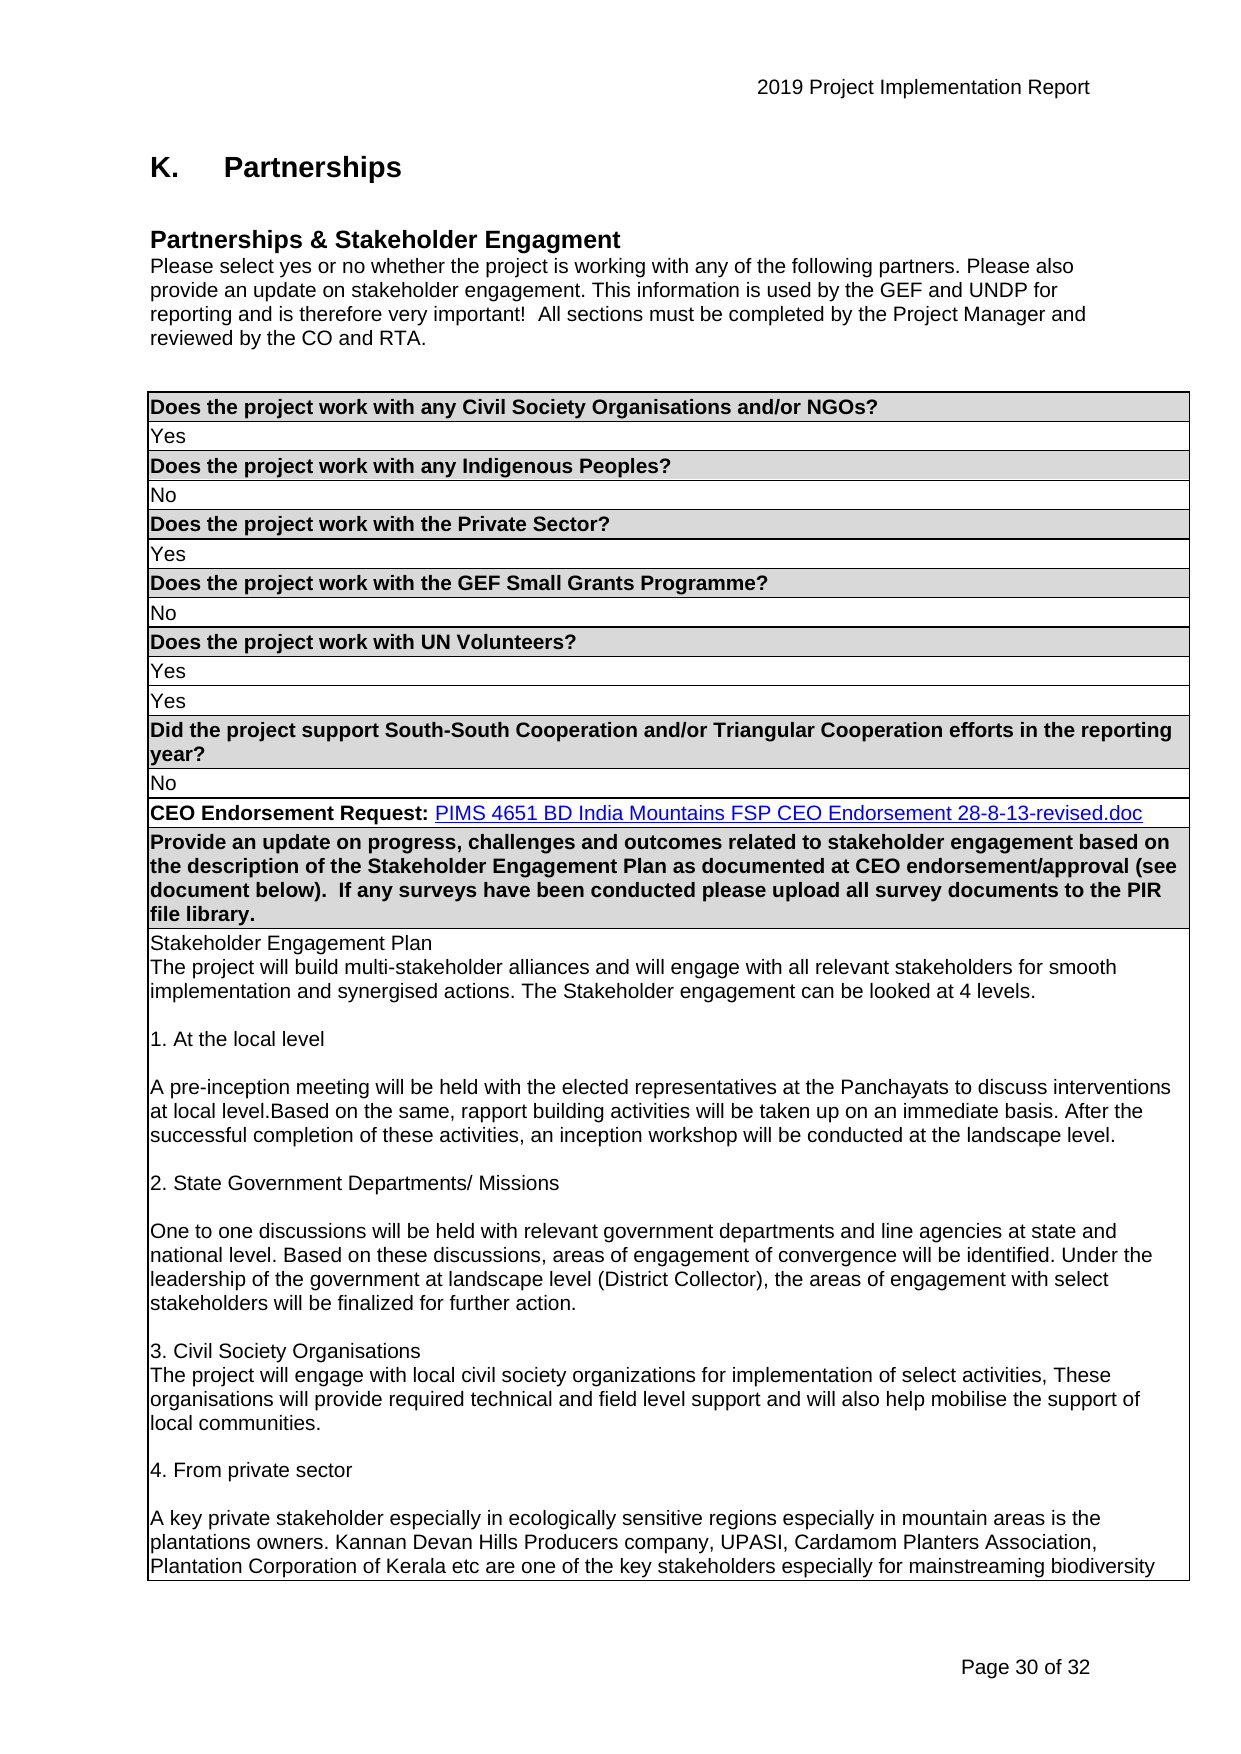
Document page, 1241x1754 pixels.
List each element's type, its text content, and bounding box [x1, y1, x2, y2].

text Please select yes or no whether the project is working with any of the following partners. Please also provide an update on stakeholder engagement. This information is used by the GEF and UNDP for reporting and is therefore very important! All sections must be completed by the Project Manager and reviewed by the CO and RTA. [150, 254, 1090, 350]
table_header Does the project work with any Civil Society Organisations and/or NGOs? [149, 393, 1189, 421]
table_cell No [149, 598, 1189, 626]
table_header Does the project work with the GEF Small Grants Programme? [149, 569, 1189, 597]
table_cell Yes [149, 657, 1189, 685]
table_cell Yes [149, 422, 1189, 450]
table_header Does the project work with the Private Sector? [149, 510, 1189, 538]
table_cell Yes [149, 540, 1189, 568]
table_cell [149, 929, 1189, 1580]
table_header Does the project work with UN Volunteers? [149, 628, 1189, 656]
table_header Did the project support South-South Cooperation and/or Triangular Cooperation efforts in the reporting year? [149, 716, 1189, 768]
subtitle Partnerships [150, 150, 1090, 183]
table_cell No [149, 769, 1189, 797]
table_header CEO Endorsement Request: PIMS 4651 BD India Mountains FSP CEO Endorsement 28-8-13-revised.doc [149, 799, 1189, 827]
table_cell No [149, 481, 1189, 509]
table_header Does the project work with any Indigenous Peoples? [149, 451, 1189, 479]
table_cell Yes [149, 686, 1189, 714]
table_cell Provide an update on progress, challenges and outcomes related to stakeholder engagement based on the description of the Stakeholder Engagement Plan as documented at CEO endorsement/approval (see document below). If any surveys have been conducted please upload all survey documents to the PIR file library. [149, 828, 1189, 928]
text Partnerships & Stakeholder Engagment [150, 225, 1090, 254]
